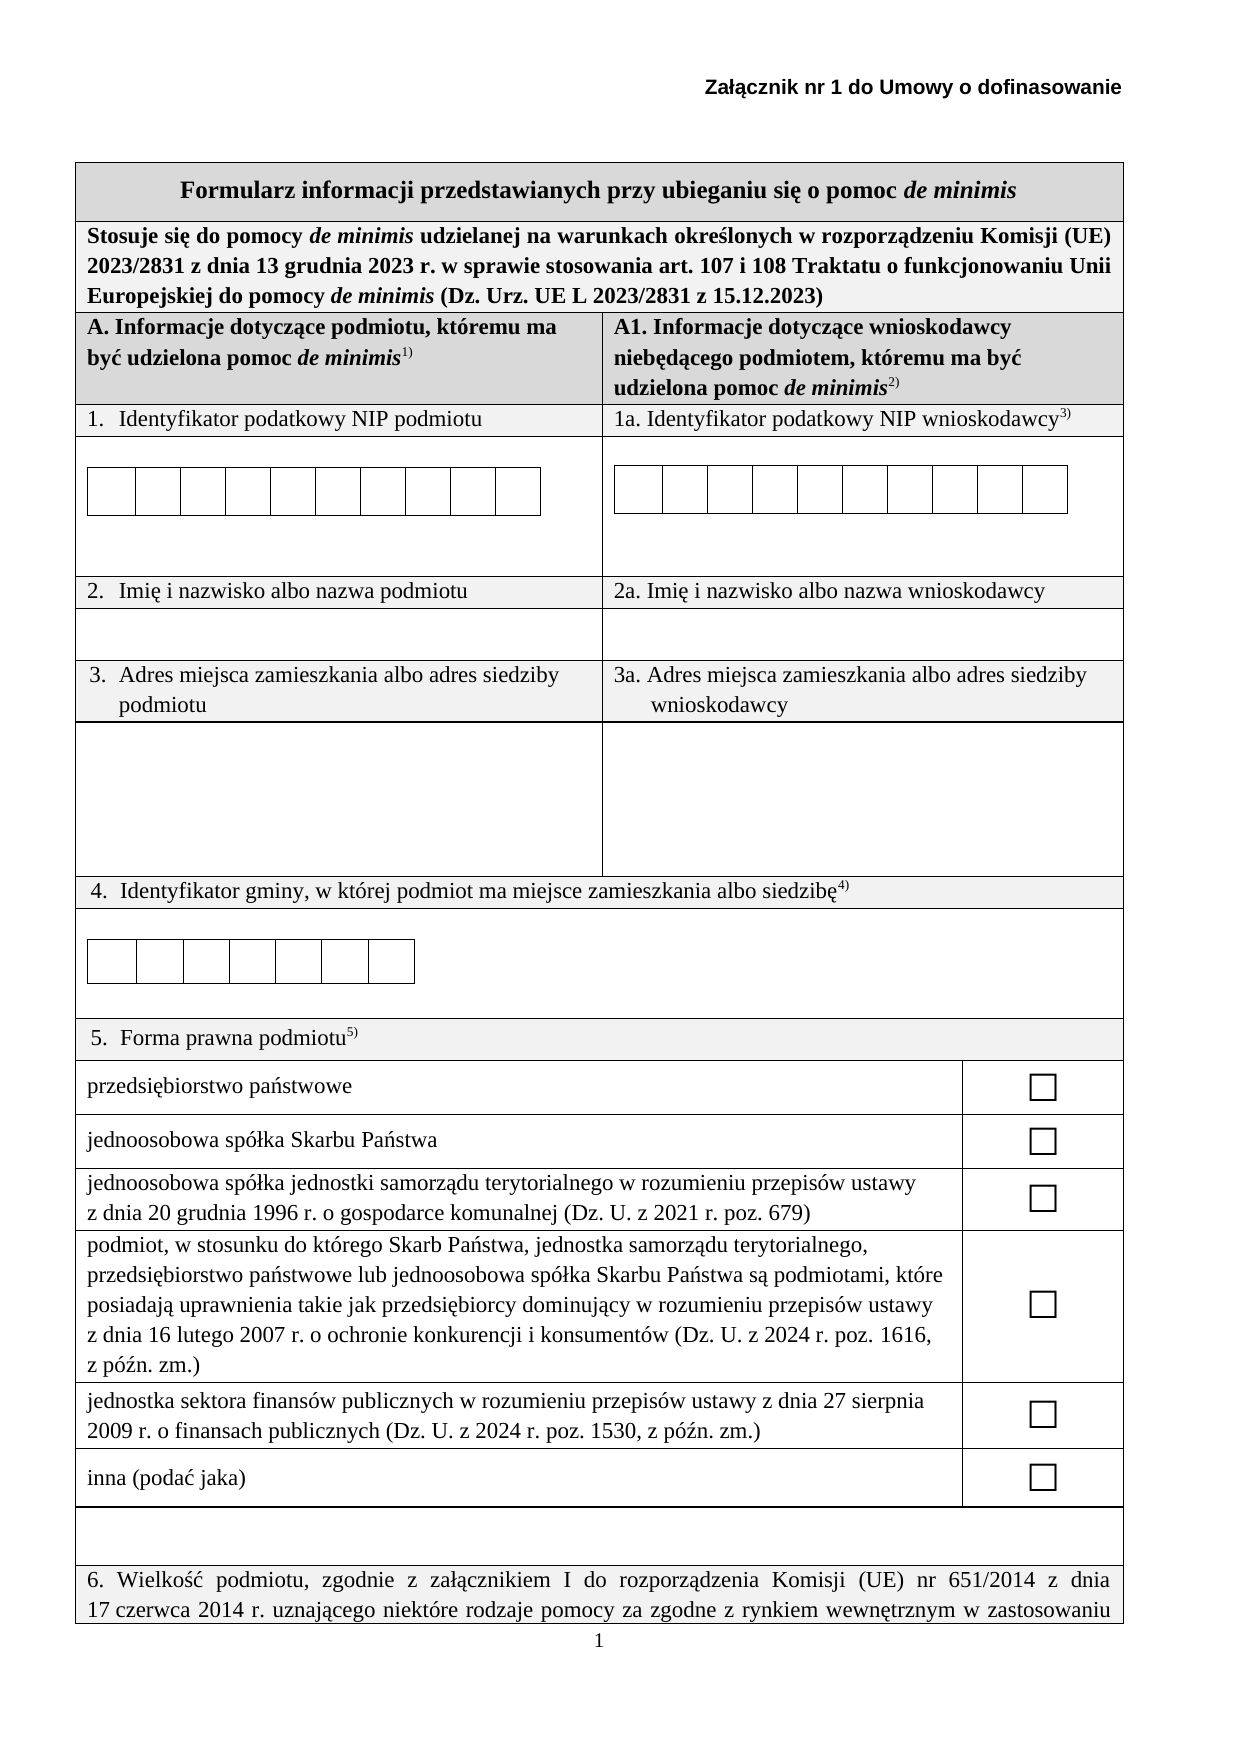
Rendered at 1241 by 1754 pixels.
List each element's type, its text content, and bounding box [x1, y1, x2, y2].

table_cell jednostka sektora finansów publicznych w rozumieniu przepisów ustawy z dnia 27 sierpnia 2009 r. o finansach publicznych (Dz. U. z 2024 r. poz. 1530, z późn. zm.) [76, 1383, 962, 1447]
table_header Formularz informacji przedstawianych przy ubieganiu się o pomoc de minimis [76, 163, 1123, 221]
table_cell inna (podać jaka) [76, 1449, 962, 1506]
table_cell A1. Informacje dotyczące wnioskodawcy niebędącego podmiotem, któremu ma być udzielona pomoc de minimis) [603, 313, 1123, 404]
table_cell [76, 1566, 1123, 1623]
table_cell jednoosobowa spółka Skarbu Państwa [76, 1115, 962, 1168]
table_cell Forma prawna podmiotu) [76, 1019, 1123, 1060]
table_cell Stosuje się do pomocy de minimis udzielanej na warunkach określonych w rozporządzeniu Komisji (UE) 2023/2831 z dnia 13 grudnia 2023 r. w sprawie stosowania art. 107 i 108 Traktatu o funkcjonowaniu Unii Europejskiej do pomocy de minimis (Dz. Urz. UE L 2023/2831 z 15.12.2023) [76, 222, 1123, 312]
text Załącznik nr 1 do Umowy o dofinasowanie [75, 75, 1122, 99]
table_cell [76, 1508, 1123, 1565]
table_cell jednoosobowa spółka jednostki samorządu terytorialnego w rozumieniu przepisów ustawy z dnia 20 grudnia 1996 r. o gospodarce komunalnej (Dz. U. z 2021 r. poz. 679) [76, 1169, 962, 1230]
table_cell [76, 609, 602, 660]
table_cell Identyfikator gminy, w której podmiot ma miejsce zamieszkania albo siedzibę) [76, 877, 1123, 908]
table_cell Imię i nazwisko albo nazwa podmiotu [76, 577, 602, 608]
table_cell 1a. Identyfikator podatkowy NIP wnioskodawcy) [603, 405, 1123, 436]
table_cell [76, 437, 602, 576]
table_cell przedsiębiorstwo państwowe [76, 1061, 962, 1114]
table_cell 2a. Imię i nazwisko albo nazwa wnioskodawcy [603, 577, 1123, 608]
table_cell [603, 609, 1123, 660]
table_cell Identyfikator podatkowy NIP podmiotu [76, 405, 602, 436]
table_cell [76, 723, 602, 876]
table_cell [603, 723, 1123, 876]
table_cell Adres miejsca zamieszkania albo adres siedziby podmiotu [76, 661, 602, 721]
table_cell [603, 437, 1123, 576]
table_cell A. Informacje dotyczące podmiotu, któremu ma być udzielona pomoc de minimis) [76, 313, 602, 404]
table_cell 3a. Adres miejsca zamieszkania albo adres siedziby wnioskodawcy [603, 661, 1123, 721]
table_cell podmiot, w stosunku do którego Skarb Państwa, jednostka samorządu terytorialnego, przedsiębiorstwo państwowe lub jednoosobowa spółka Skarbu Państwa są podmiotami, które posiadają uprawnienia takie jak przedsiębiorcy dominujący w rozumieniu przepisów ustawy z dnia 16 lutego 2007 r. o ochronie konkurencji i konsumentów (Dz. U. z 2024 r. poz. 1616, z późn. zm.) [76, 1231, 962, 1382]
table_cell [76, 909, 1123, 1018]
